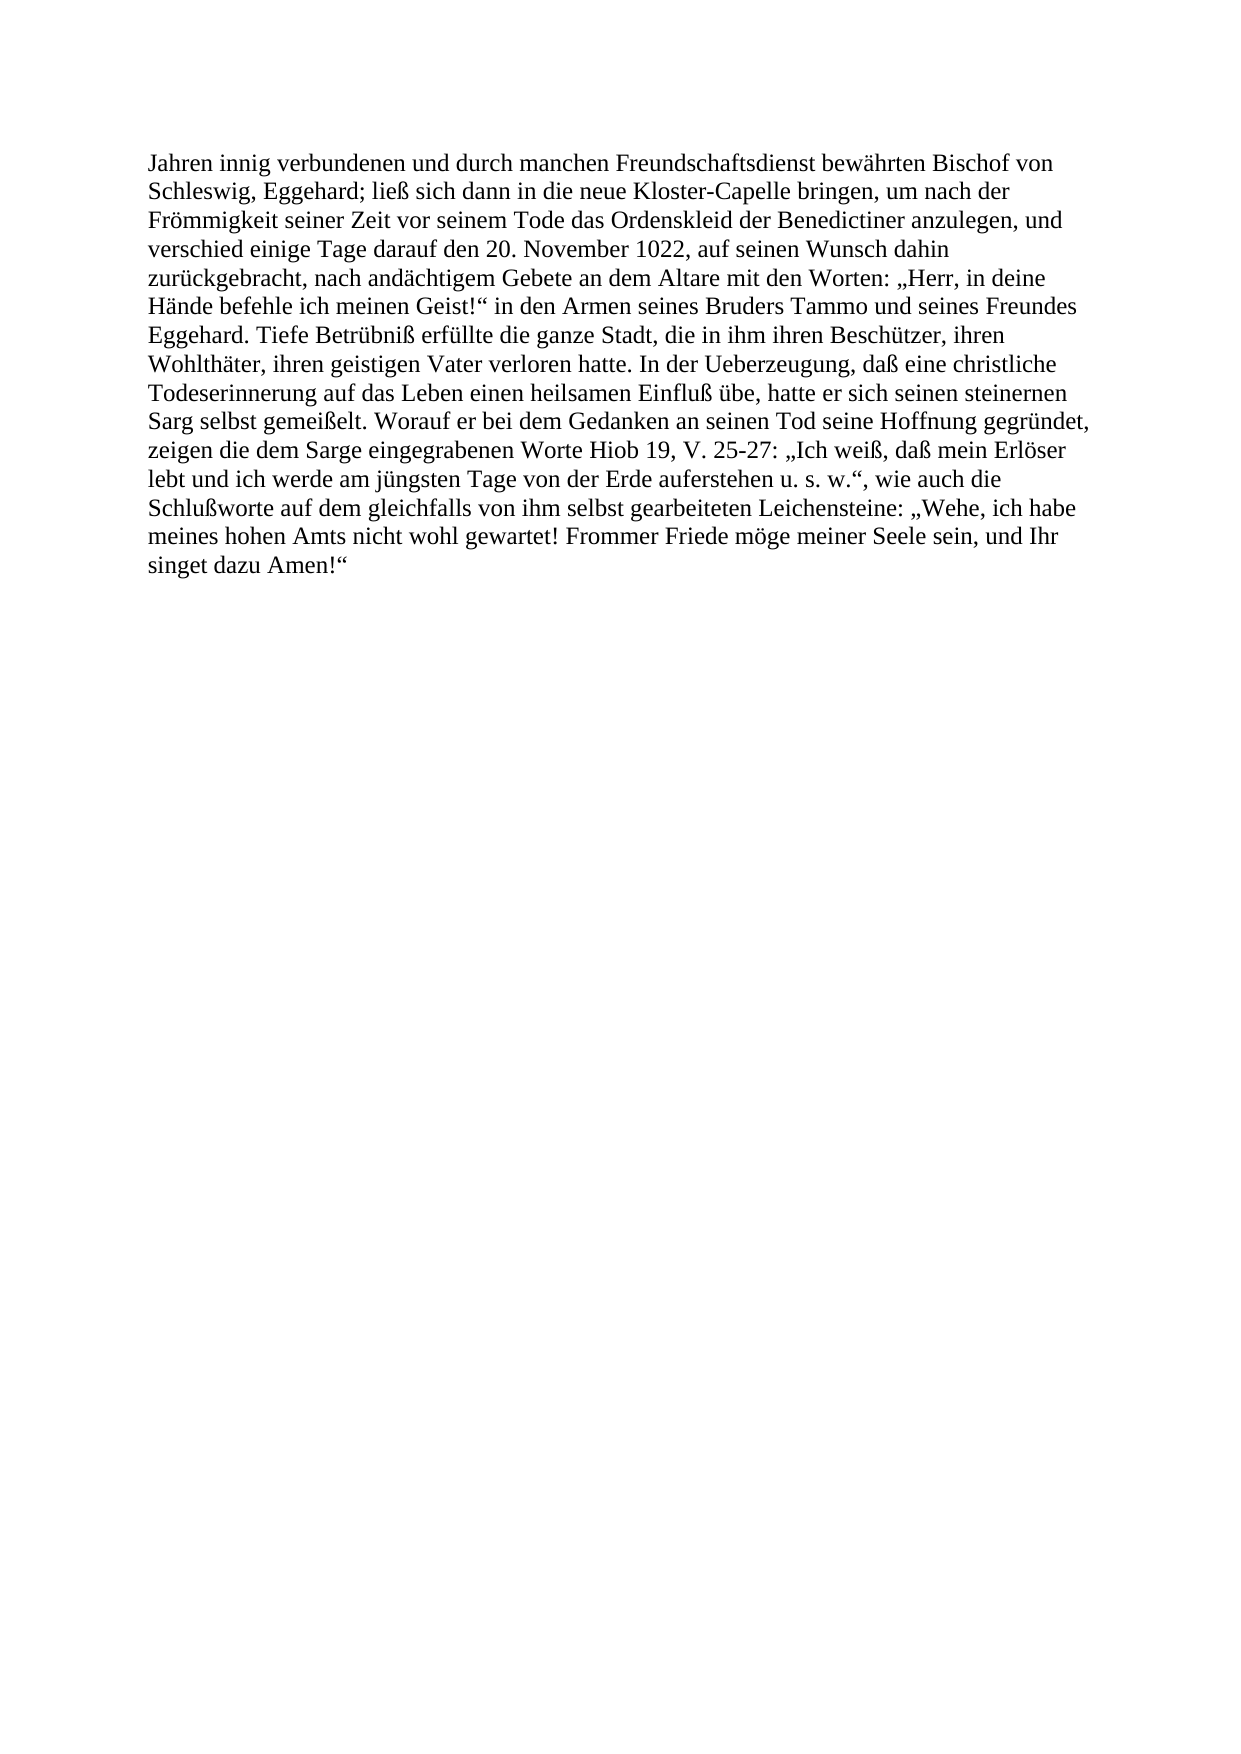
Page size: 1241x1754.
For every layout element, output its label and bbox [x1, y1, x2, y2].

text [148, 148, 1093, 579]
